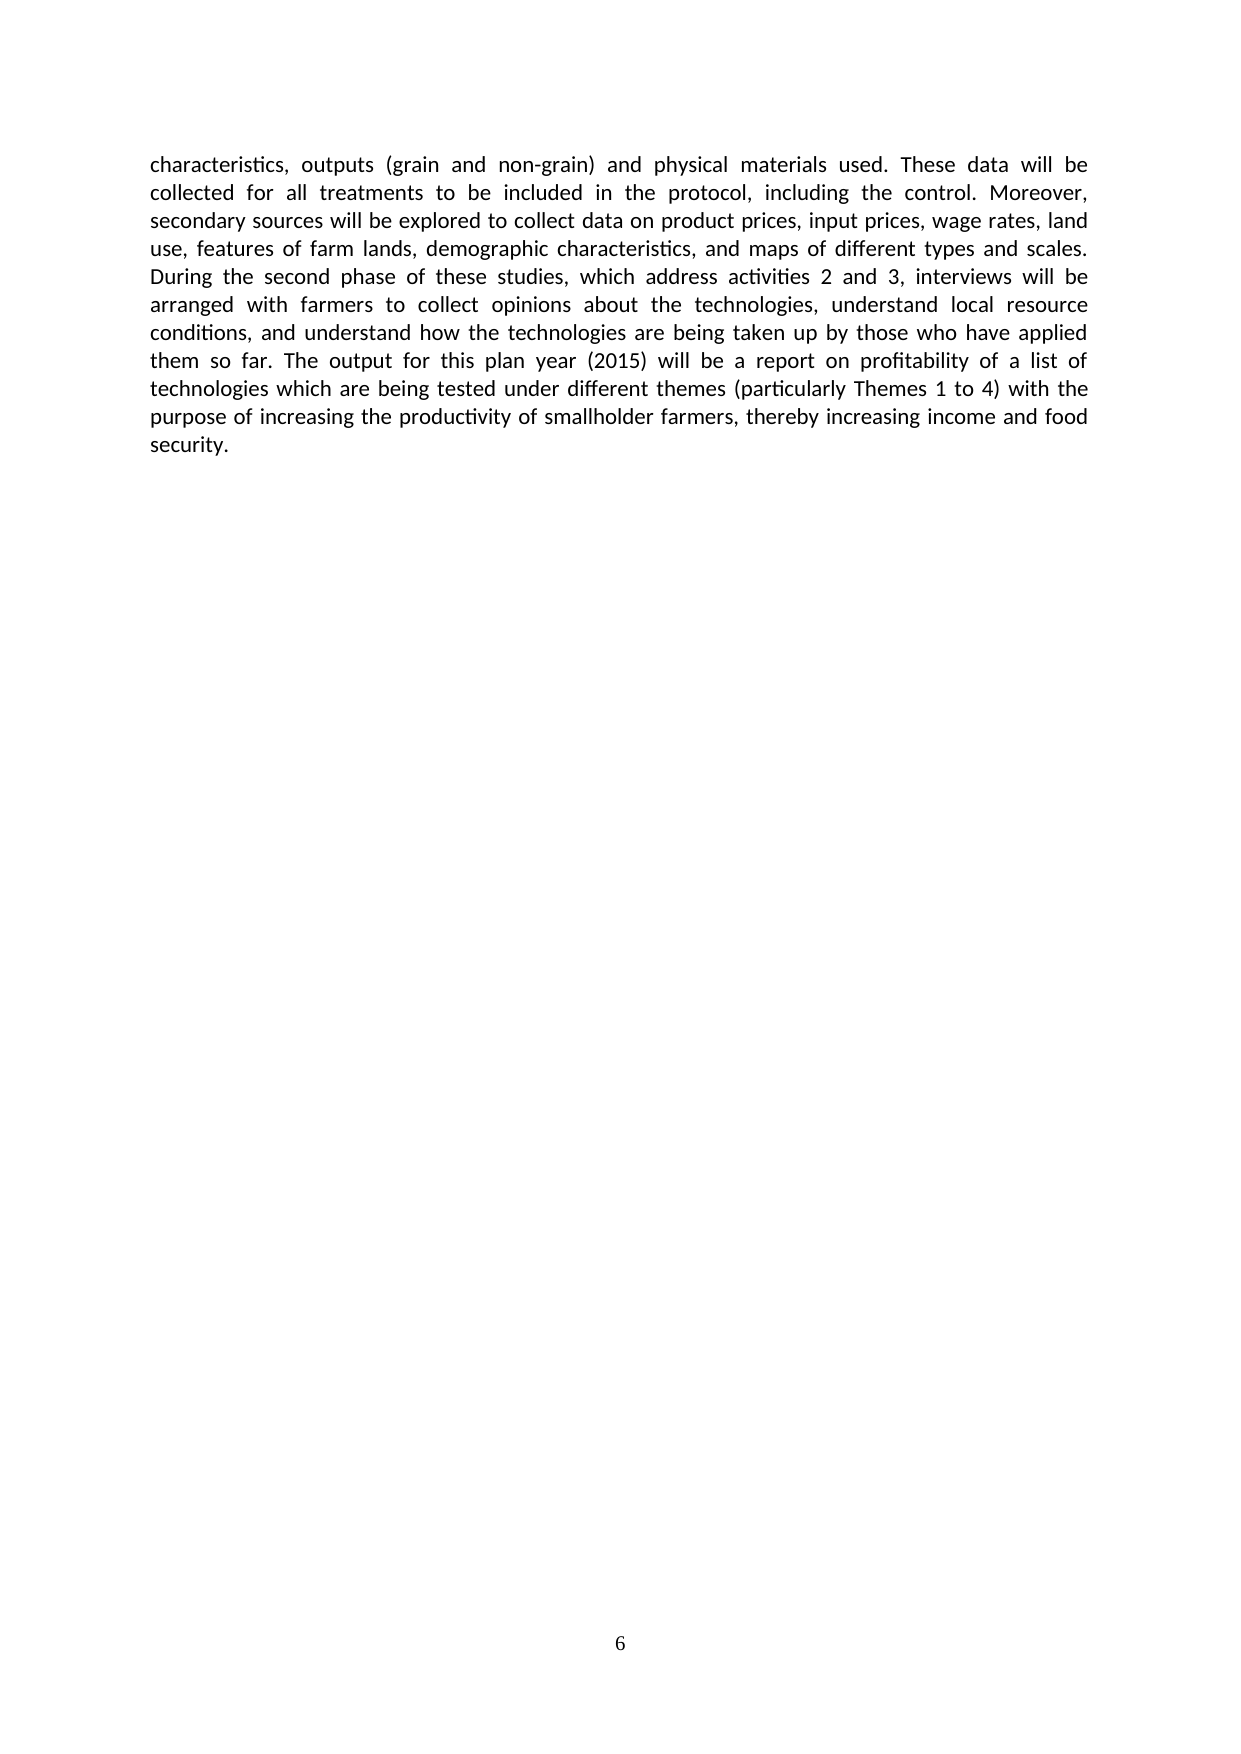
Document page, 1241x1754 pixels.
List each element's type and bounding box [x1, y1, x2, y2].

text [150, 150, 1090, 458]
